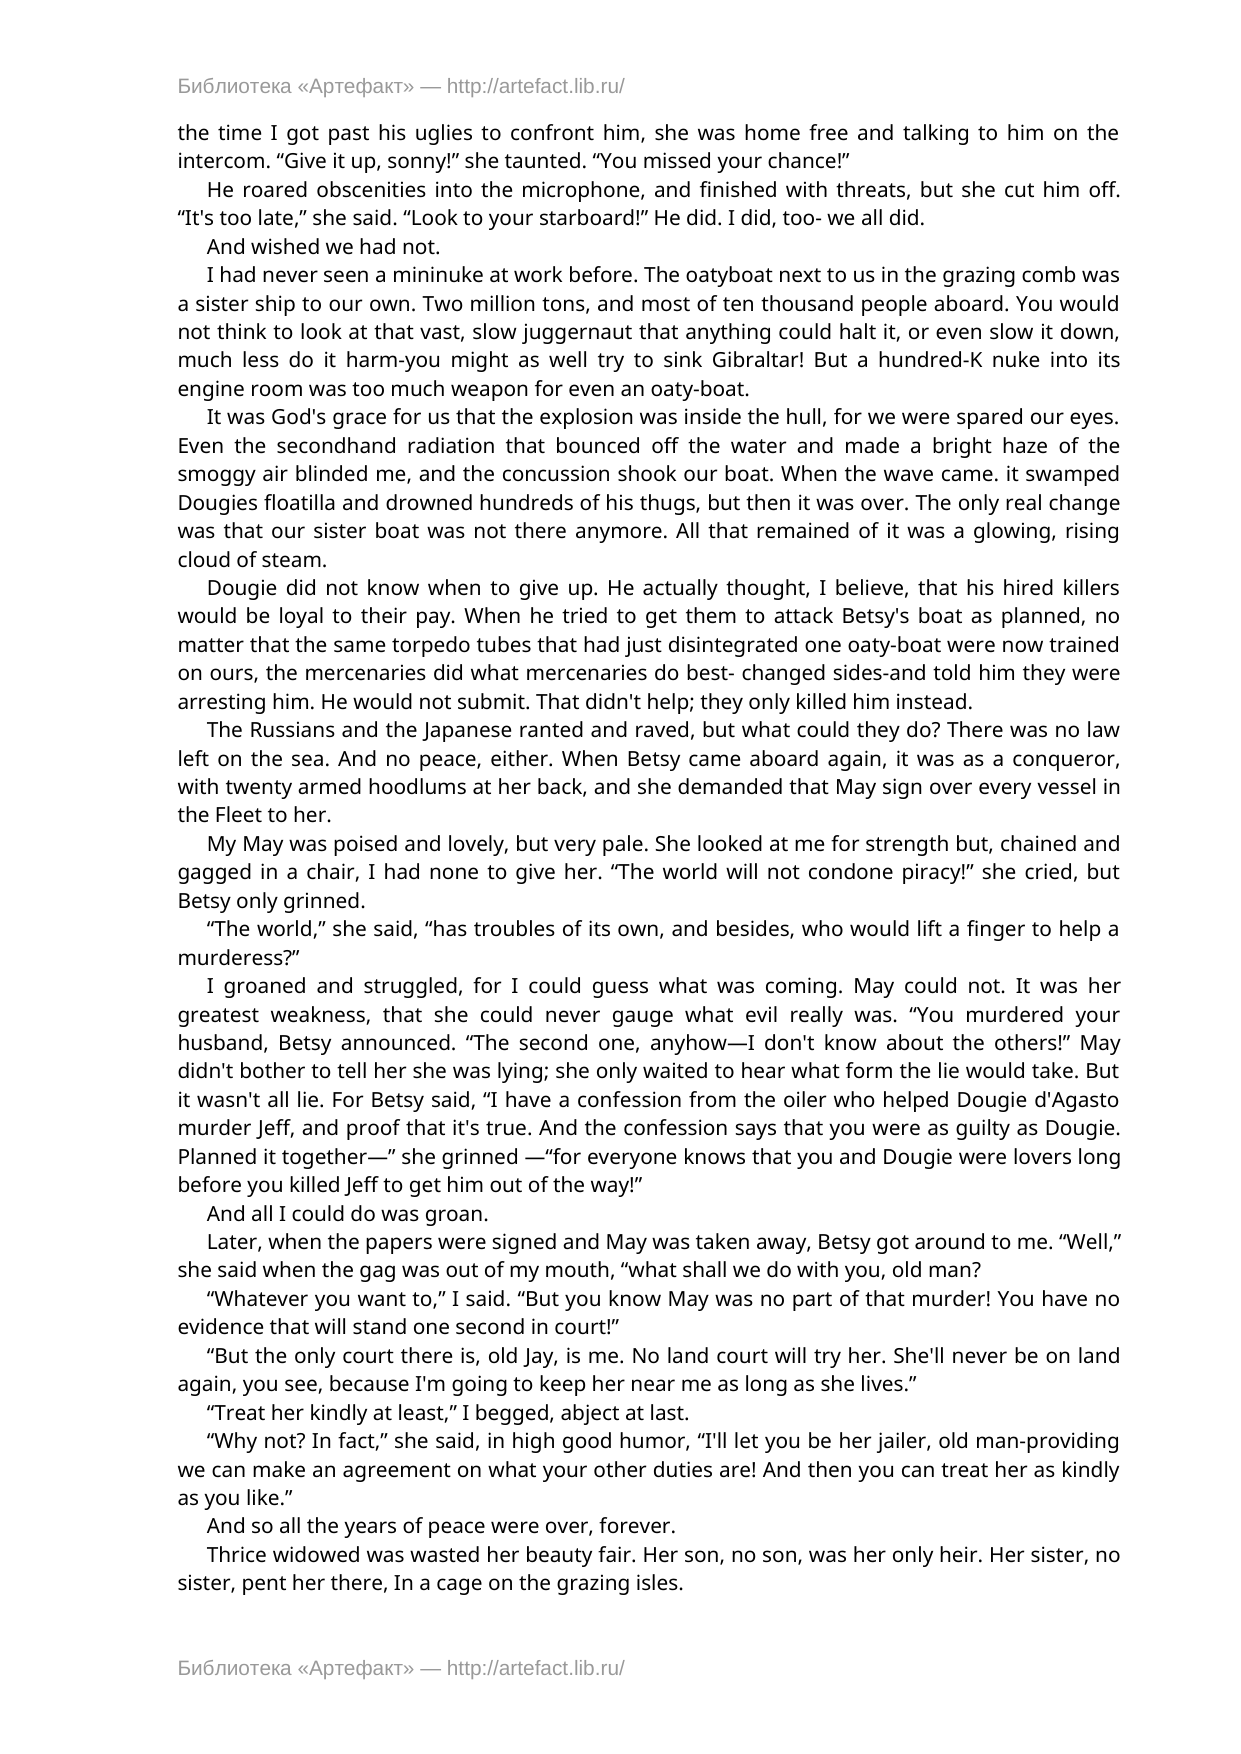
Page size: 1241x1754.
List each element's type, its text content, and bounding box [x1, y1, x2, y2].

text “Whatever you want to,” I said. “But you know May was no part of that murder! You have no evidence that will stand one second in court!” [177, 1284, 1122, 1341]
text I had never seen a mininuke at work before. The oatyboat next to us in the grazing comb was a sister ship to our own. Two million tons, and most of ten thousand people aboard. You would not think to look at that vast, slow juggernaut that anything could halt it, or even slow it down, much less do it harm-you might as well try to sink Gibraltar! But a hundred-K nuke into its engine room was too much weapon for even an oaty-boat. [177, 260, 1122, 402]
text He roared obscenities into the microphone, and finished with threats, but she cut him off. “It's too late,” she said. “Look to your starboard!” He did. I did, too- we all did. [177, 175, 1122, 232]
text It was God's grace for us that the explosion was inside the hull, for we were spared our eyes. Even the secondhand radiation that bounced off the water and made a bright haze of the smoggy air blinded me, and the concussion shook our boat. When the wave came. it swamped Dougies floatilla and drowned hundreds of his thugs, but then it was over. The only real change was that our sister boat was not there anymore. All that remained of it was a glowing, rising cloud of steam. [177, 402, 1122, 573]
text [177, 118, 1122, 175]
text And all I could do was groan. [177, 1199, 1122, 1227]
text Thrice widowed was wasted her beauty fair. Her son, no son, was her only heir. Her sister, no sister, pent her there, In a cage on the grazing isles. [177, 1540, 1122, 1597]
text My May was poised and lovely, but very pale. She looked at me for strength but, chained and gagged in a chair, I had none to give her. “The world will not condone piracy!” she cried, but Betsy only grinned. [177, 829, 1122, 914]
text “The world,” she said, “has troubles of its own, and besides, who would lift a finger to help a murderess?” [177, 914, 1122, 971]
text The Russians and the Japanese ranted and raved, but what could they do? There was no law left on the sea. And no peace, either. When Betsy came aboard again, it was as a conqueror, with twenty armed hoodlums at her back, and she demanded that May sign over every vessel in the Fleet to her. [177, 715, 1122, 829]
text “But the only court there is, old Jay, is me. No land court will try her. She'll never be on land again, you see, because I'm going to keep her near me as long as she lives.” [177, 1341, 1122, 1398]
text And wished we had not. [177, 232, 1122, 260]
text I groaned and struggled, for I could guess what was coming. May could not. It was her greatest weakness, that she could never gauge what evil really was. “You murdered your husband, Betsy announced. “The second one, anyhow—I don't know about the others!” May didn't bother to tell her she was lying; she only waited to hear what form the lie would take. But it wasn't all lie. For Betsy said, “I have a confession from the oiler who helped Dougie d'Agasto murder Jeff, and proof that it's true. And the confession says that you were as guilty as Dougie. Planned it together—” she grinned —“for everyone knows that you and Dougie were lovers long before you killed Jeff to get him out of the way!” [177, 971, 1122, 1199]
text Dougie did not know when to give up. He actually thought, I believe, that his hired killers would be loyal to their pay. When he tried to get them to attack Betsy's boat as planned, no matter that the same torpedo tubes that had just disintegrated one oaty-boat were now trained on ours, the mercenaries did what mercenaries do best- changed sides-and told him they were arresting him. He would not submit. That didn't help; they only killed him instead. [177, 573, 1122, 715]
text Later, when the papers were signed and May was taken away, Betsy got around to me. “Well,” she said when the gag was out of my mouth, “what shall we do with you, old man? [177, 1227, 1122, 1284]
text “Treat her kindly at least,” I begged, abject at last. [177, 1398, 1122, 1426]
text “Why not? In fact,” she said, in high good humor, “I'll let you be her jailer, old man-providing we can make an agreement on what your other duties are! And then you can treat her as kindly as you like.” [177, 1426, 1122, 1512]
text And so all the years of peace were over, forever. [177, 1512, 1122, 1540]
